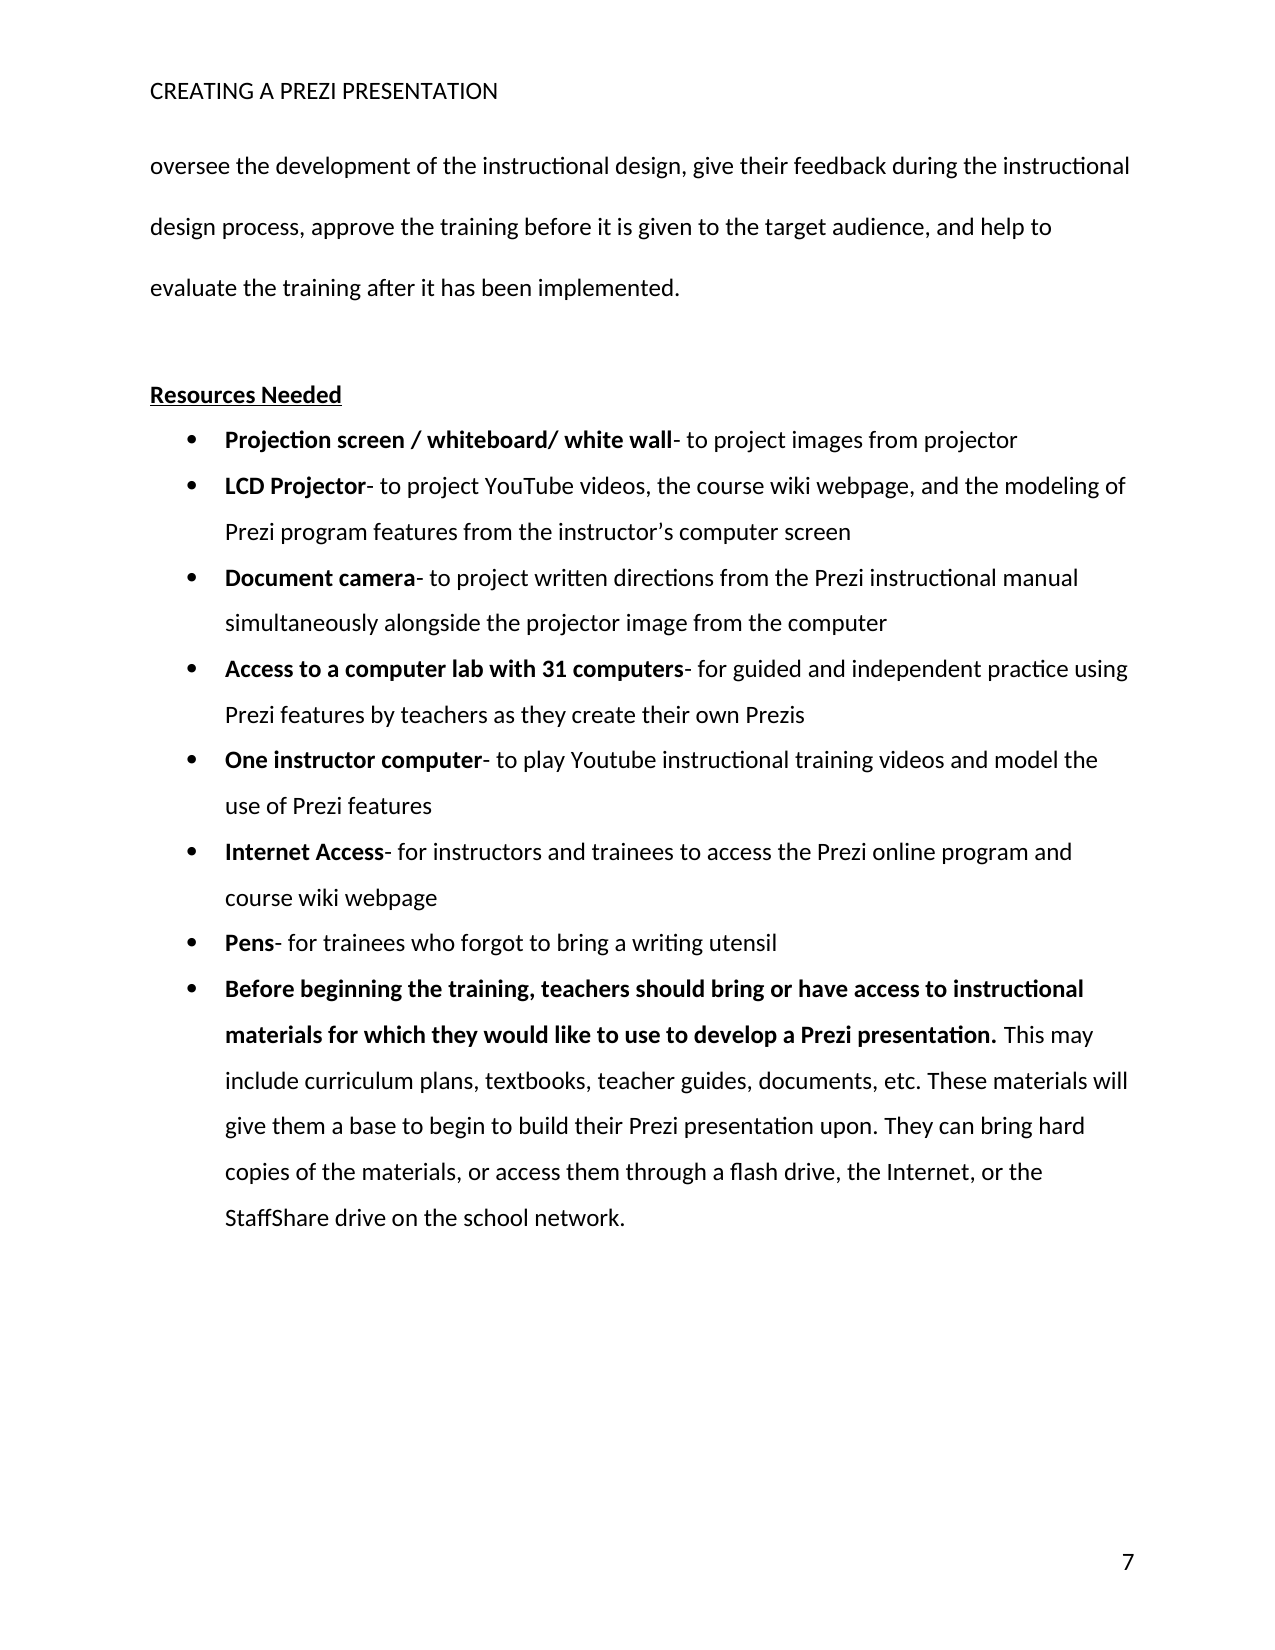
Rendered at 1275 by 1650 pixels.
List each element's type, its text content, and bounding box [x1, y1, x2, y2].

list Before beginning the training, teachers should bring or have access to instructional materials for which they would like to use to develop a Prezi presentation. This may include curriculum plans, textbooks, teacher guides, documents, etc. These materials will give them a base to begin to build their Prezi presentation upon. They can bring hard copies of the materials, or access them through a flash drive, the Internet, or the StaffShare drive on the school network. [187, 973, 1134, 1232]
list Pens- for trainees who forgot to bring a writing utensil [187, 928, 1134, 958]
list Internet Access- for instructors and trainees to access the Prezi online program and course wiki webpage [187, 836, 1134, 912]
list LCD Projector- to project YouTube videos, the course wiki webpage, and the modeling of Prezi program features from the instructor’s computer screen [187, 470, 1134, 547]
list Document camera- to project written directions from the Prezi instructional manual simultaneously alongside the projector image from the computer [187, 562, 1134, 638]
list Projection screen / whiteboard/ white wall- to project images from projector [187, 424, 1134, 455]
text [150, 150, 1134, 303]
list One instructor computer- to play Youtube instructional training videos and model the use of Prezi features [187, 745, 1134, 821]
list Access to a computer lab with 31 computers- for guided and independent practice using Prezi features by teachers as they create their own Prezis [187, 653, 1134, 729]
text Resources Needed [150, 379, 1134, 409]
